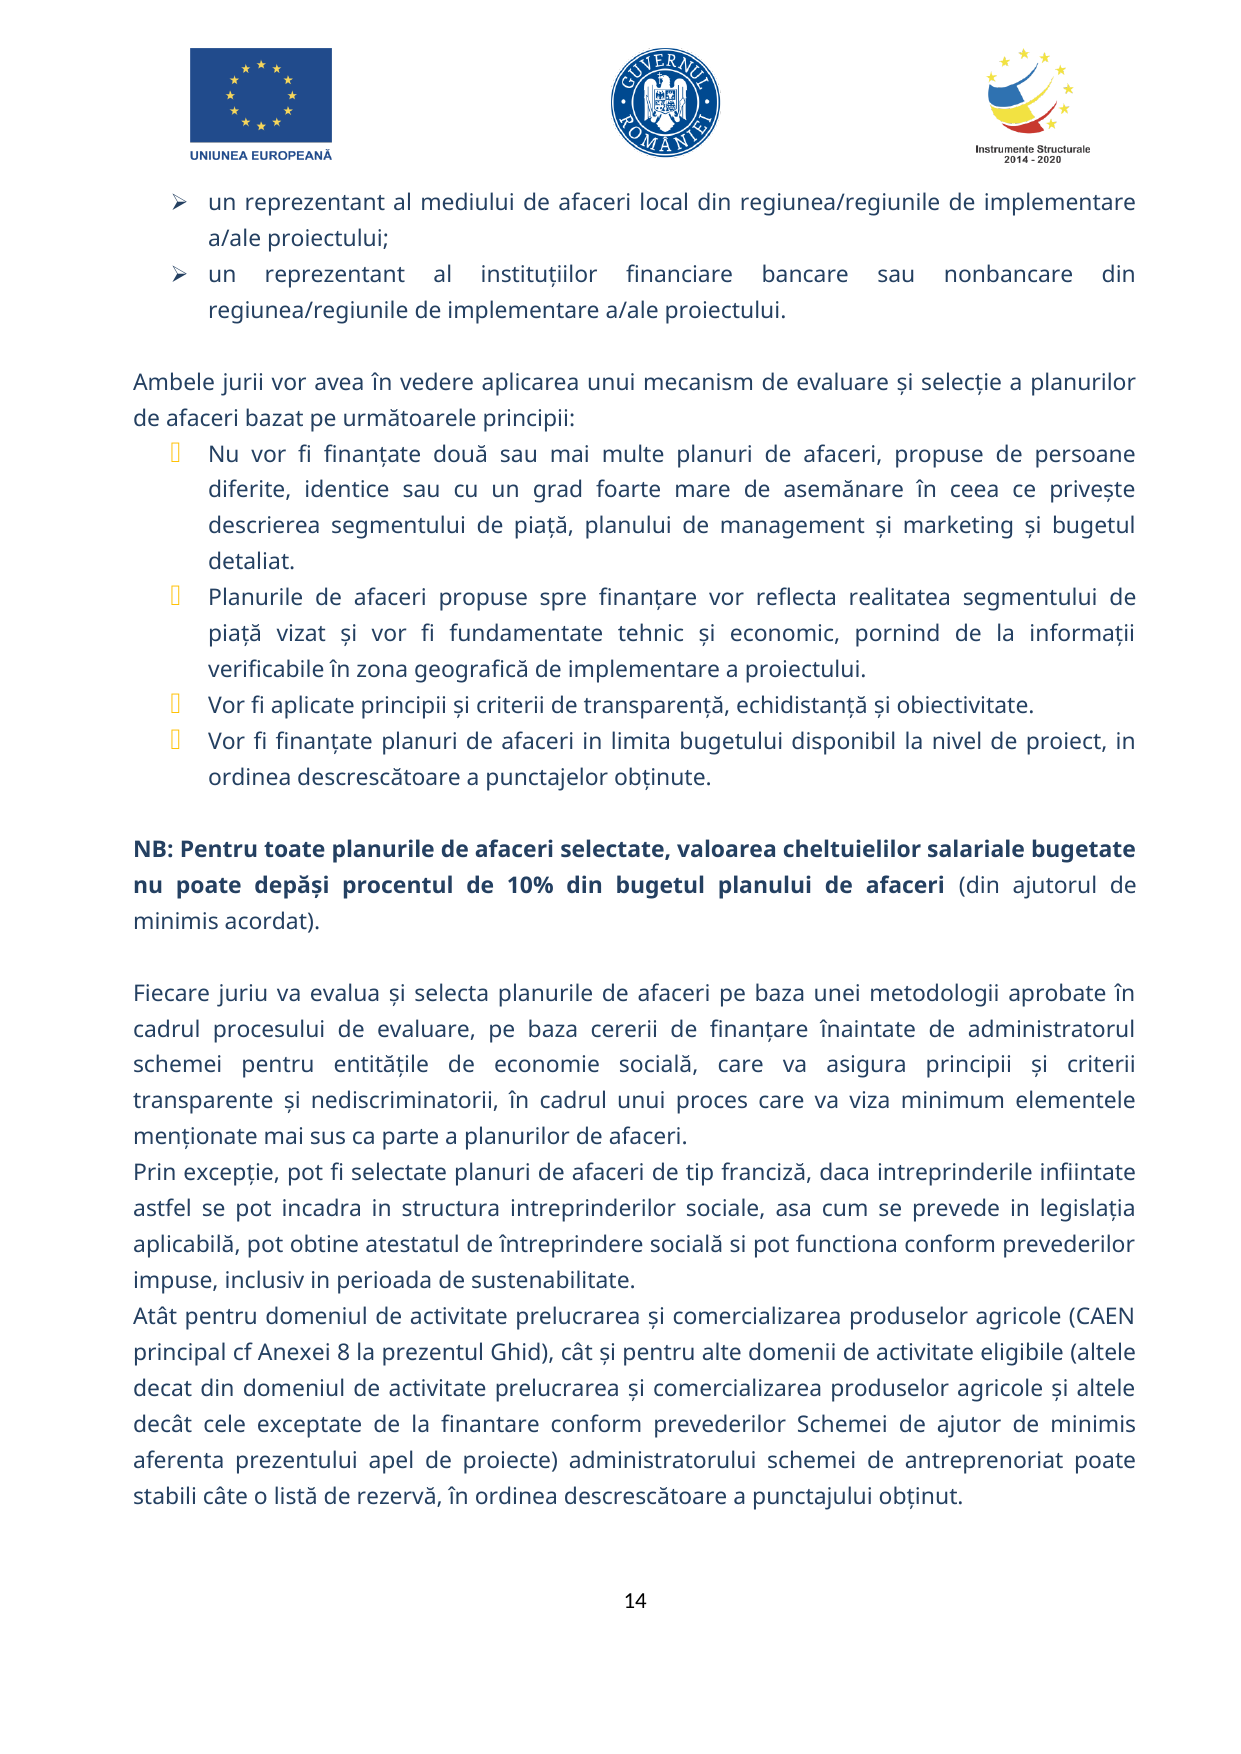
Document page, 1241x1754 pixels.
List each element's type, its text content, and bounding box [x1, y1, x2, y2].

picture [609, 46, 721, 158]
list Nu vor fi finanțate două sau mai multe planuri de afaceri, propuse de persoane diferite, identice sau cu un grad foarte mare de asemănare în ceea ce privește descrierea segmentului de piață, planului de management și marketing și bugetul detaliat. [170, 437, 1137, 577]
text Ambele jurii vor avea în vedere aplicarea unui mecanism de evaluare și selecție a planurilor de afaceri bazat pe următoarele principii: [133, 366, 1137, 433]
text NB: Pentru toate planurile de afaceri selectate, valoarea cheltuielilor salariale bugetate nu poate depăși procentul de 10% din bugetul planului de afaceri (din ajutorul de minimis acordat). [133, 833, 1137, 936]
list Vor fi aplicate principii şi criterii de transparență, echidistanță şi obiectivitate. [170, 689, 1137, 720]
text Fiecare juriu va evalua și selecta planurile de afaceri pe baza unei metodologii aprobate în cadrul procesului de evaluare, pe baza cererii de finanțare înaintate de administratorul schemei pentru entitățile de economie socială, care va asigura principii și criterii transparente şi nediscriminatorii, în cadrul unui proces care va viza minimum elementele menționate mai sus ca parte a planurilor de afaceri. [133, 977, 1137, 1152]
text Prin excepţie, pot fi selectate planuri de afaceri de tip franciză, daca intreprinderile infiintate astfel se pot incadra in structura intreprinderilor sociale, asa cum se prevede in legislația aplicabilă, pot obtine atestatul de întreprindere socială si pot functiona conform prevederilor impuse, inclusiv in perioada de sustenabilitate. [133, 1156, 1137, 1295]
list un reprezentant al instituțiilor financiare bancare sau nonbancare din regiunea/regiunile de implementare a/ale proiectului. [170, 258, 1137, 325]
picture [190, 48, 332, 160]
list un reprezentant al mediului de afaceri local din regiunea/regiunile de implementare a/ale proiectului; [170, 186, 1137, 253]
list Vor fi finanțate planuri de afaceri in limita bugetului disponibil la nivel de proiect, in ordinea descrescătoare a punctajelor obținute. [170, 725, 1137, 792]
picture [976, 48, 1090, 163]
list Planurile de afaceri propuse spre finanțare vor reflecta realitatea segmentului de piață vizat și vor fi fundamentate tehnic și economic, pornind de la informații verificabile în zona geografică de implementare a proiectului. [170, 581, 1137, 684]
text Atât pentru domeniul de activitate prelucrarea și comercializarea produselor agricole (CAEN principal cf Anexei 8 la prezentul Ghid), cât și pentru alte domenii de activitate eligibile (altele decat din domeniul de activitate prelucrarea și comercializarea produselor agricole și altele decât cele exceptate de la finantare conform prevederilor Schemei de ajutor de minimis aferenta prezentului apel de proiecte) administratorului schemei de antreprenoriat poate stabili câte o listă de rezervă, în ordinea descrescătoare a punctajului obținut. [133, 1300, 1137, 1511]
